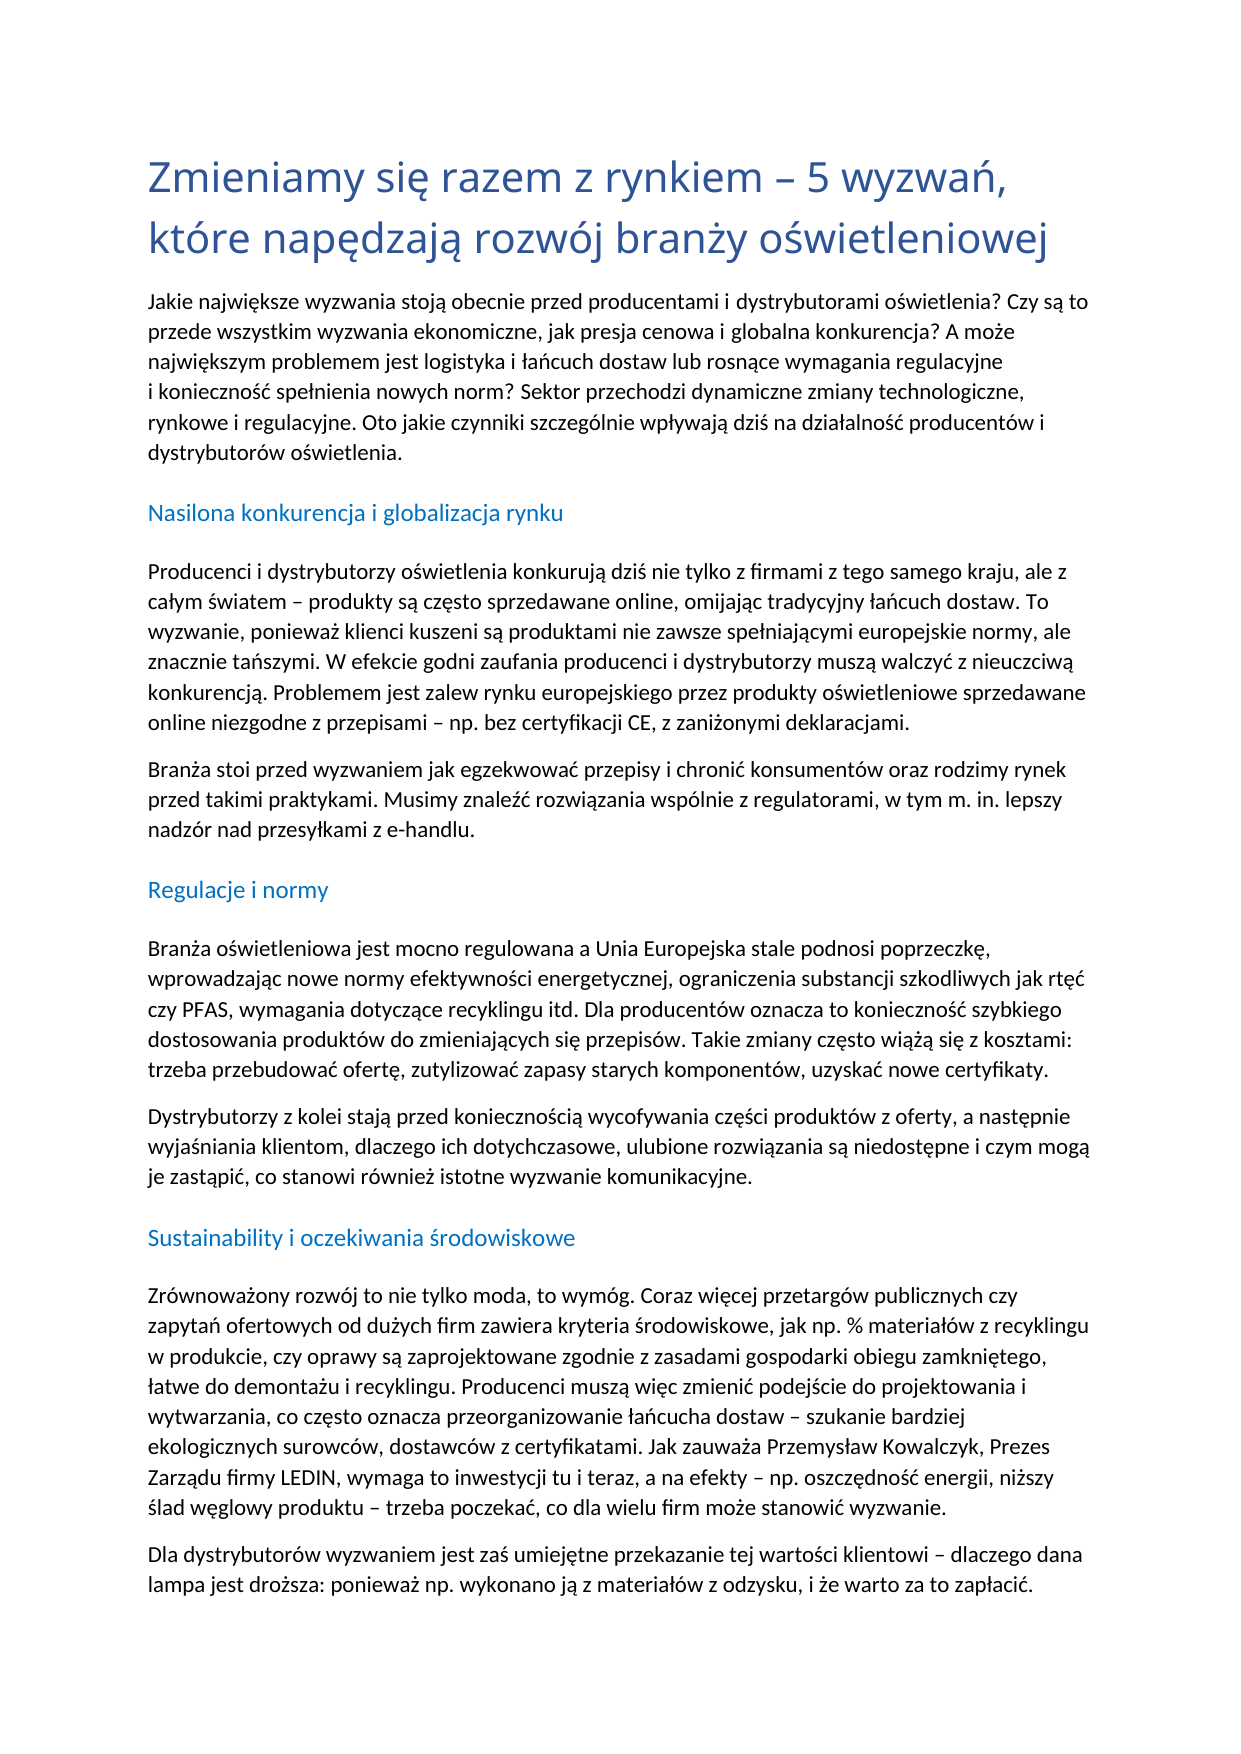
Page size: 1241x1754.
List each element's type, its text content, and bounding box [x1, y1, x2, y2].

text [148, 1540, 1093, 1598]
subtitle Nasilona konkurencja i globalizacja rynku [148, 497, 1093, 528]
text Zrównoważony rozwój to nie tylko moda, to wymóg. Coraz więcej przetargów publicznych czy zapytań ofertowych od dużych firm zawiera kryteria środowiskowe, jak np. % materiałów z recyklingu w produkcie, czy oprawy są zaprojektowane zgodnie z zasadami gospodarki obiegu zamkniętego, łatwe do demontażu i recyklingu. Producenci muszą więc zmienić podejście do projektowania i wytwarzania, co często oznacza przeorganizowanie łańcucha dostaw – szukanie bardziej ekologicznych surowców, dostawców z certyfikatami. Jak zauważa Przemysław Kowalczyk, Prezes Zarządu firmy LEDIN, wymaga to inwestycji tu i teraz, a na efekty – np. oszczędność energii, niższy ślad węglowy produktu – trzeba poczekać, co dla wielu firm może stanowić wyzwanie. [148, 1281, 1093, 1521]
text Branża oświetleniowa jest mocno regulowana a Unia Europejska stale podnosi poprzeczkę, wprowadzając nowe normy efektywności energetycznej, ograniczenia substancji szkodliwych jak rtęć czy PFAS, wymagania dotyczące recyklingu itd. Dla producentów oznacza to konieczność szybkiego dostosowania produktów do zmieniających się przepisów. Takie zmiany często wiążą się z kosztami: trzeba przebudować ofertę, zutylizować zapasy starych komponentów, uzyskać nowe certyfikaty. [148, 934, 1093, 1083]
text Dystrybutorzy z kolei stają przed koniecznością wycofywania części produktów z oferty, a następnie wyjaśniania klientom, dlaczego ich dotychczasowe, ulubione rozwiązania są niedostępne i czym mogą je zastąpić, co stanowi również istotne wyzwanie komunikacyjne. [148, 1102, 1093, 1190]
text Jakie największe wyzwania stoją obecnie przed producentami i dystrybutorami oświetlenia? Czy są to przede wszystkim wyzwania ekonomiczne, jak presja cenowa i globalna konkurencja? A może największym problemem jest logistyka i łańcuch dostaw lub rosnące wymagania regulacyjne i konieczność spełnienia nowych norm? Sektor przechodzi dynamiczne zmiany technologiczne, rynkowe i regulacyjne. Oto jakie czynniki szczególnie wpływają dziś na działalność producentów i dystrybutorów oświetlenia. [148, 287, 1093, 466]
text Producenci i dystrybutorzy oświetlenia konkurują dziś nie tylko z firmami z tego samego kraju, ale z całym światem – produkty są często sprzedawane online, omijając tradycyjny łańcuch dostaw. To wyzwanie, ponieważ klienci kuszeni są produktami nie zawsze spełniającymi europejskie normy, ale znacznie tańszymi. W efekcie godni zaufania producenci i dystrybutorzy muszą walczyć z nieuczciwą konkurencją. Problemem jest zalew rynku europejskiego przez produkty oświetleniowe sprzedawane online niezgodne z przepisami – np. bez certyfikacji CE, z zaniżonymi deklaracjami. [148, 557, 1093, 736]
subtitle Sustainability i oczekiwania środowiskowe [148, 1222, 1093, 1252]
subtitle Regulacje i normy [148, 874, 1093, 905]
text Zmieniamy się razem z rynkiem – 5 wyzwań, które napędzają rozwój branży oświetleniowej [148, 148, 1093, 266]
text Branża stoi przed wyzwaniem jak egzekwować przepisy i chronić konsumentów oraz rodzimy rynek przed takimi praktykami. Musimy znaleźć rozwiązania wspólnie z regulatorami, w tym m. in. lepszy nadzór nad przesyłkami z e-handlu. [148, 755, 1093, 843]
